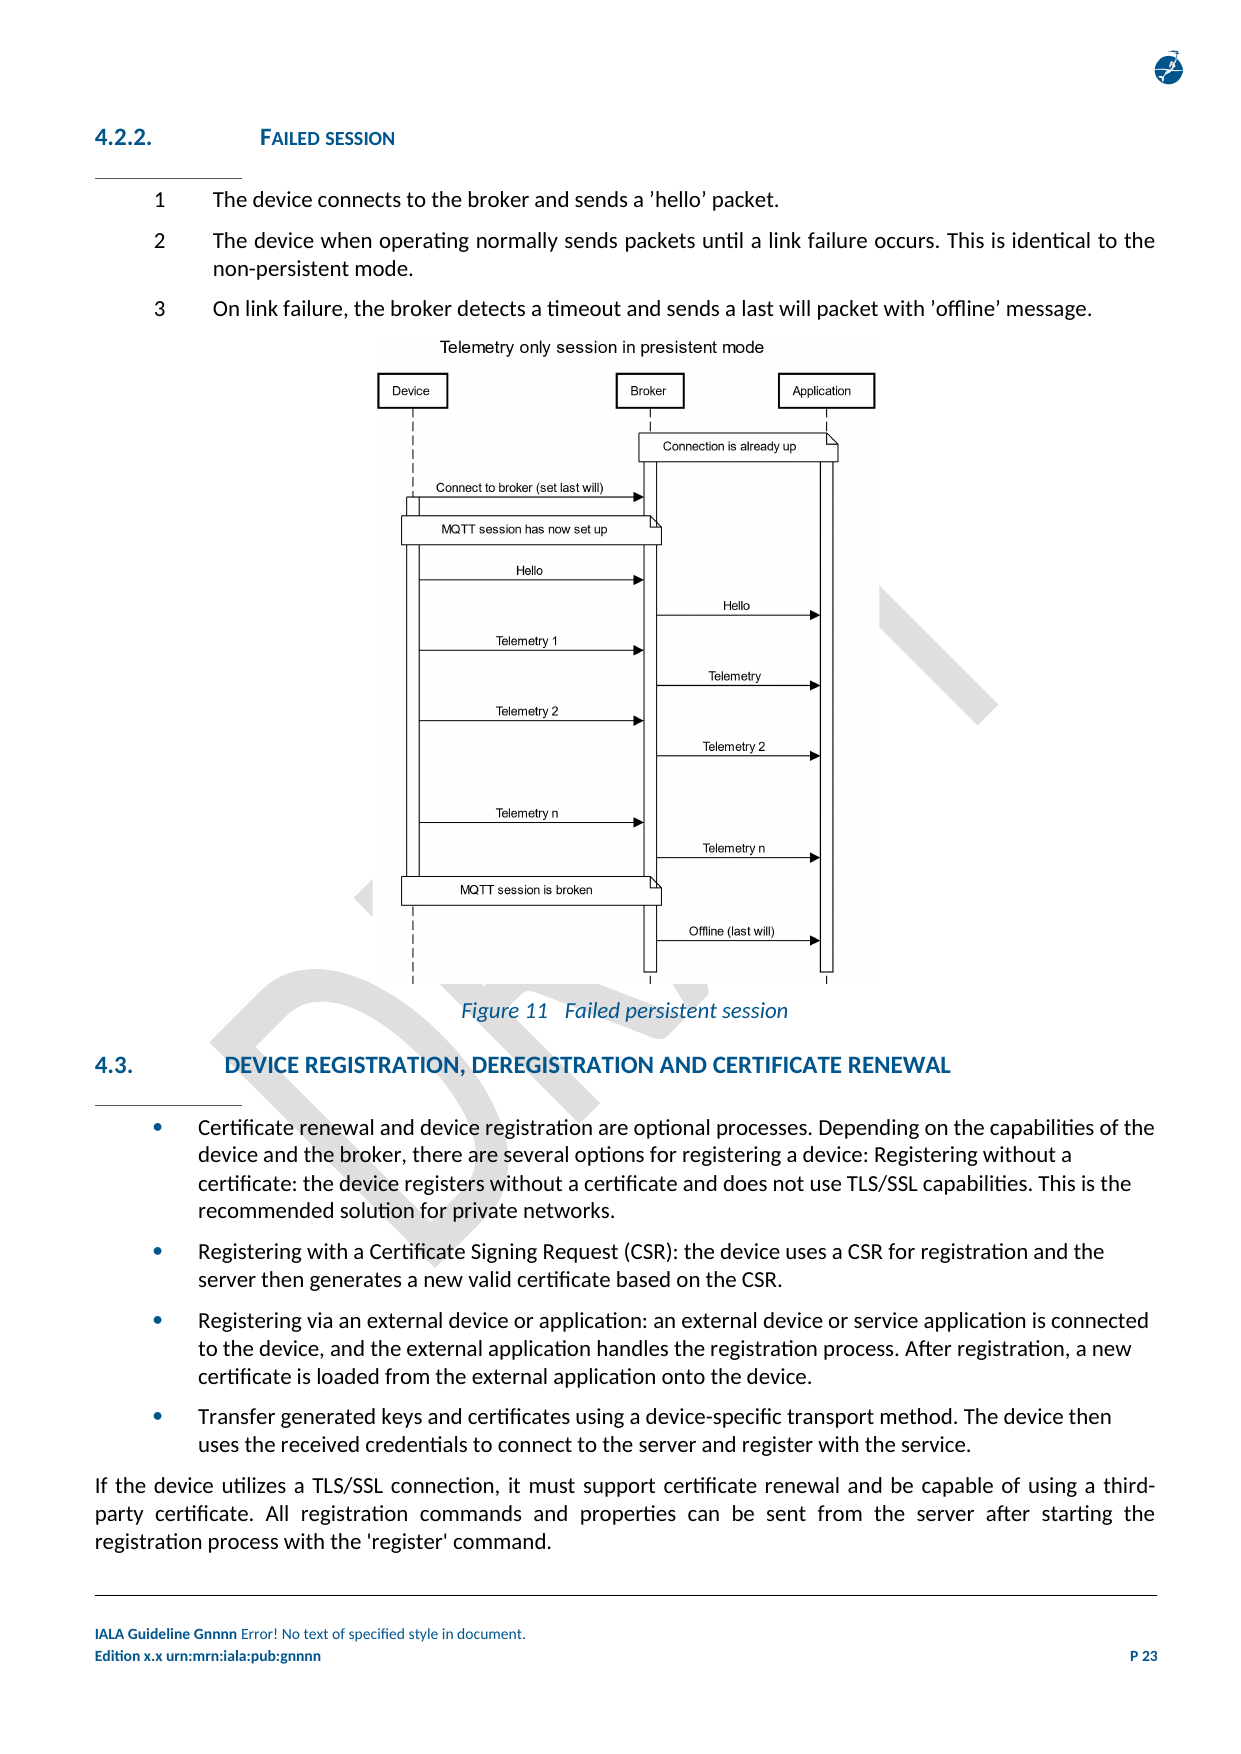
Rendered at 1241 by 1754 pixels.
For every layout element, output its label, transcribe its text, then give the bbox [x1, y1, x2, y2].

picture [372, 335, 880, 984]
text Transfer generated keys and certificates using a device-specific transport method. The device then uses the received credentials to connect to the server and register with the service. [153, 1402, 1157, 1458]
picture [1123, 0, 1241, 119]
text If the device utilizes a TLS/SSL connection, it must support certificate renewal and be capable of using a third-party certificate. All registration commands and properties can be sent from the server after starting the registration process with the 'register' command. [94, 1471, 1157, 1555]
text Registering with a Certificate Signing Request (CSR): the device uses a CSR for registration and the server then generates a new valid certificate based on the CSR. [153, 1237, 1157, 1293]
text Failed session [94, 122, 1157, 152]
list On link failure, the broker detects a timeout and sends a last will packet with ’offline’ message. [153, 294, 1157, 322]
list The device connects to the broker and sends a ’hello’ packet. [153, 185, 1157, 213]
list The device when operating normally sends packets until a link failure occurs. This is identical to the non-persistent mode. [153, 226, 1157, 282]
text Registering via an external device or application: an external device or service application is connected to the device, and the external application handles the registration process. After registration, a new certificate is loaded from the external application onto the device. [153, 1306, 1157, 1390]
text Device registration, deregistration and certificate renewal [94, 1049, 1157, 1079]
text Certificate renewal and device registration are optional processes. Depending on the capabilities of the device and the broker, there are several options for registering a device: Registering without a certificate: the device registers without a certificate and does not use TLS/SSL capabilities. This is the recommended solution for private networks. [153, 1113, 1157, 1225]
text Failed persistent session [94, 996, 1157, 1024]
